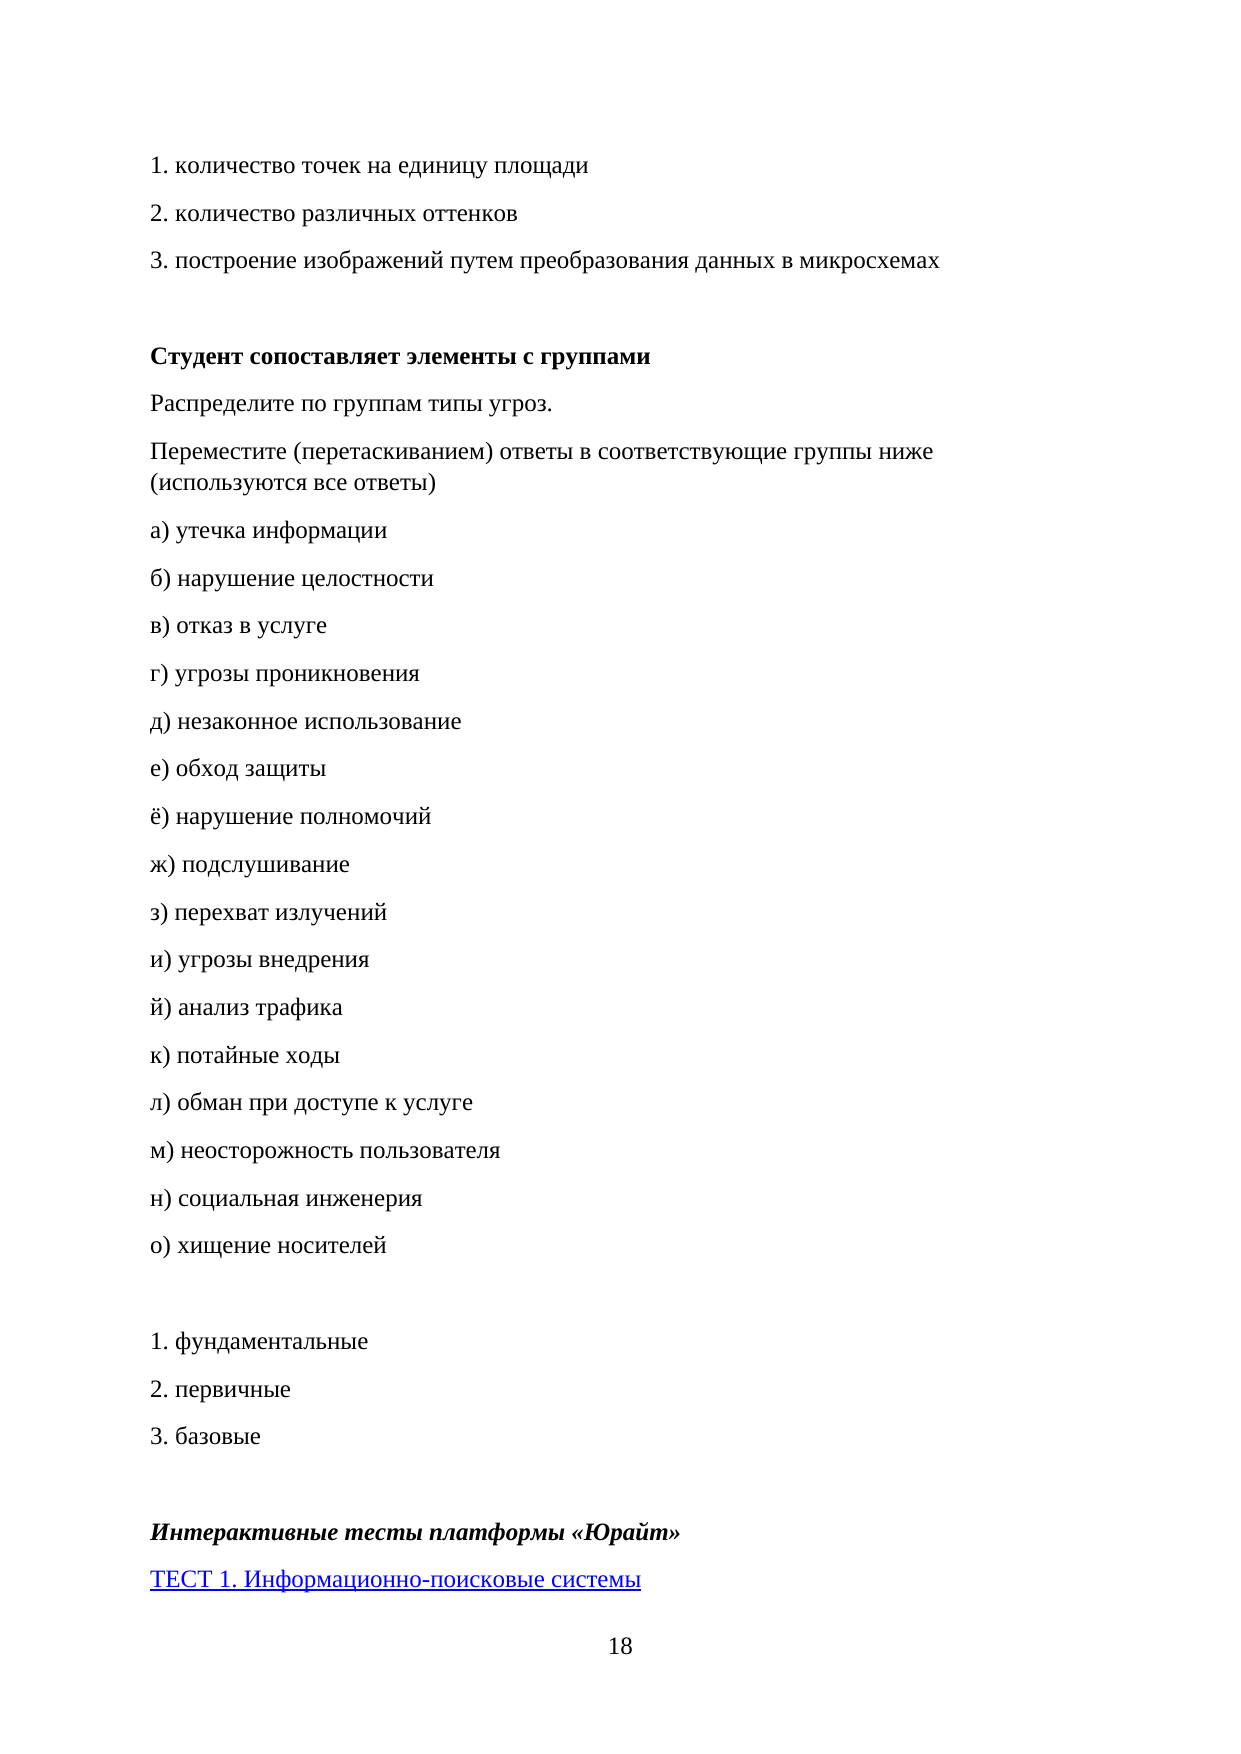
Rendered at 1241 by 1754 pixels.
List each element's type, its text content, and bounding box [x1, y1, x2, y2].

text 3. базовые [150, 1421, 1090, 1450]
text к) потайные ходы [150, 1040, 1090, 1068]
text Распределите по группам типы угроз. [150, 388, 1090, 417]
text ж) подслушивание [150, 849, 1090, 878]
text д) незаконное использование [150, 706, 1090, 734]
text ТЕСТ 1. Информационно-поисковые системы [150, 1564, 1090, 1593]
text л) обман при доступе к услуге [150, 1087, 1090, 1116]
text и) угрозы внедрения [150, 944, 1090, 973]
text е) обход защиты [150, 753, 1090, 782]
text Переместите (перетаскиванием) ответы в соответствующие группы ниже (используются все ответы) [150, 436, 1090, 496]
text н) социальная инженерия [150, 1183, 1090, 1212]
text 3. построение изображений путем преобразования данных в микросхемах [150, 245, 1090, 274]
text б) нарушение целостности [150, 563, 1090, 591]
text в) отказ в услуге [150, 610, 1090, 639]
text г) угрозы проникновения [150, 658, 1090, 687]
text Интерактивные тесты платформы «Юрайт» [150, 1517, 1090, 1546]
text а) утечка информации [150, 515, 1090, 544]
text Студент сопоставляет элементы с группами [150, 341, 1090, 369]
text з) перехват излучений [150, 897, 1090, 925]
text м) неосторожность пользователя [150, 1135, 1090, 1164]
text 2. количество различных оттенков [150, 198, 1090, 226]
text 1. фундаментальные [150, 1326, 1090, 1355]
text ё) нарушение полномочий [150, 801, 1090, 830]
text й) анализ трафика [150, 992, 1090, 1021]
text 1. количество точек на единицу площади [150, 150, 1090, 179]
text 2. первичные [150, 1374, 1090, 1402]
text о) хищение носителей [150, 1231, 1090, 1259]
